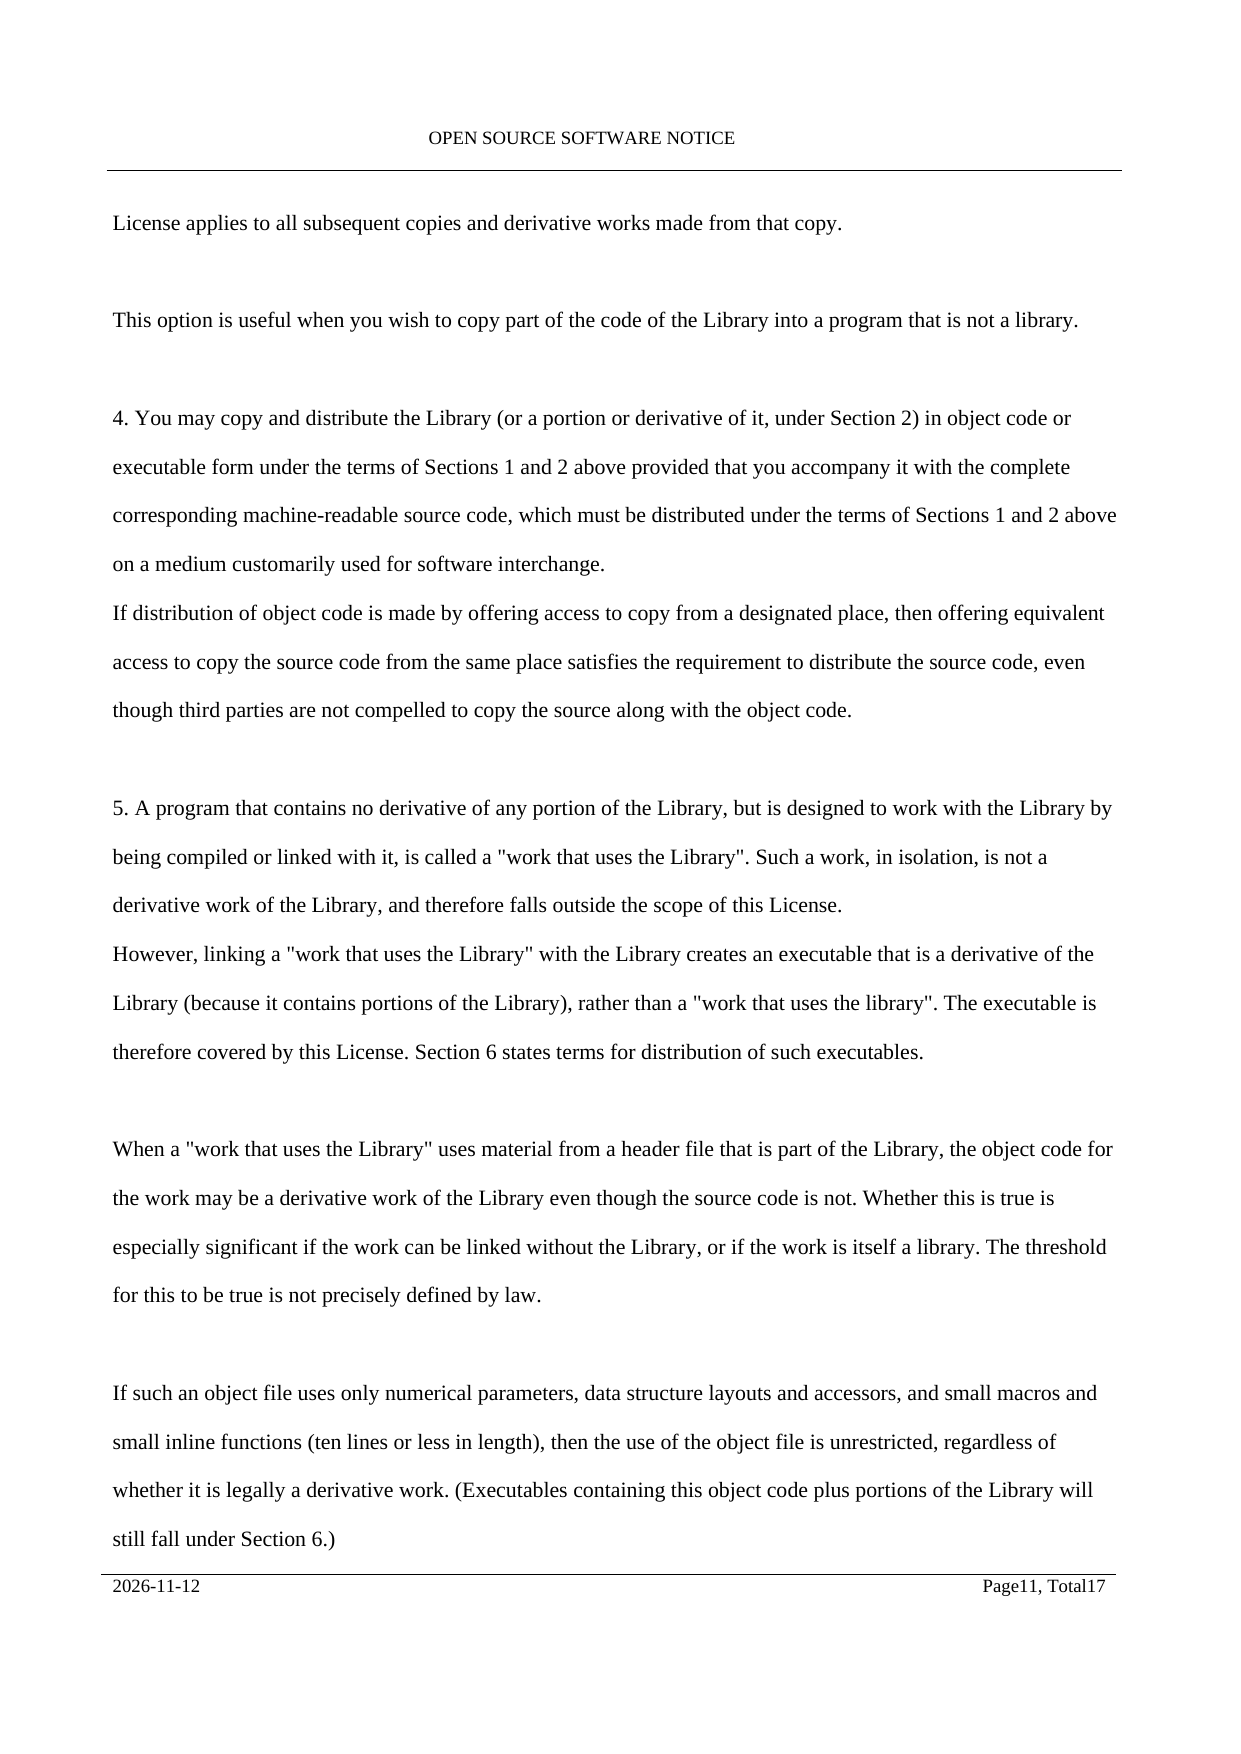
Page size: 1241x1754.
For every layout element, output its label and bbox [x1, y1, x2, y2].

text [112, 206, 1128, 1555]
